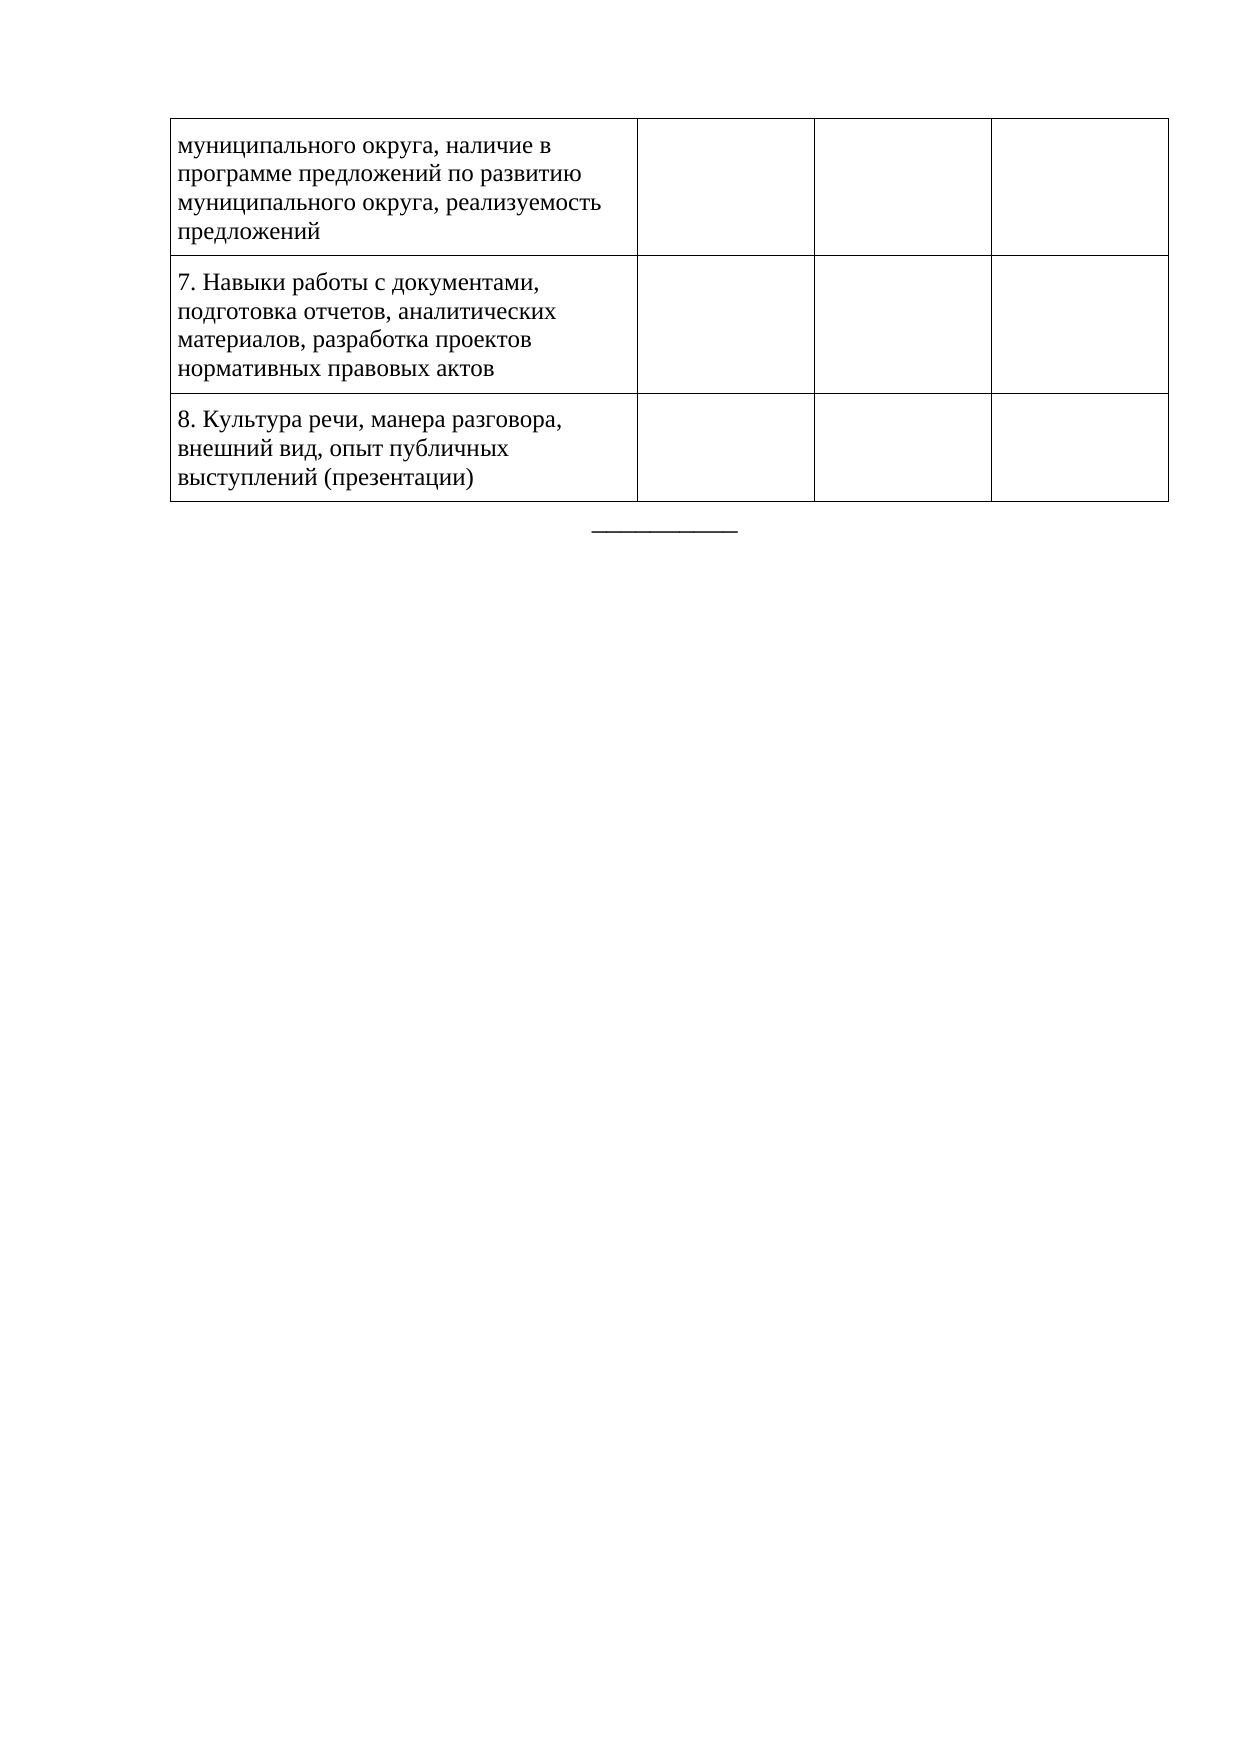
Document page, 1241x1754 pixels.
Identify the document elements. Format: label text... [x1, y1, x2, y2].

table_cell [638, 119, 814, 255]
table_cell 7. Навыки работы с документами, подготовка отчетов, аналитических материалов, разработка проектов нормативных правовых актов [171, 256, 637, 393]
table_cell [992, 119, 1168, 255]
table_cell [815, 119, 991, 255]
table_cell [992, 394, 1168, 501]
table_cell 8. Культура речи, манера разговора, внешний вид, опыт публичных выступлений (презентации) [171, 394, 637, 501]
text __________ [177, 502, 1152, 536]
table_cell [638, 256, 814, 393]
table_cell [638, 394, 814, 501]
table_cell [815, 256, 991, 393]
table_cell [992, 256, 1168, 393]
table_cell [815, 394, 991, 501]
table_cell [171, 119, 637, 255]
